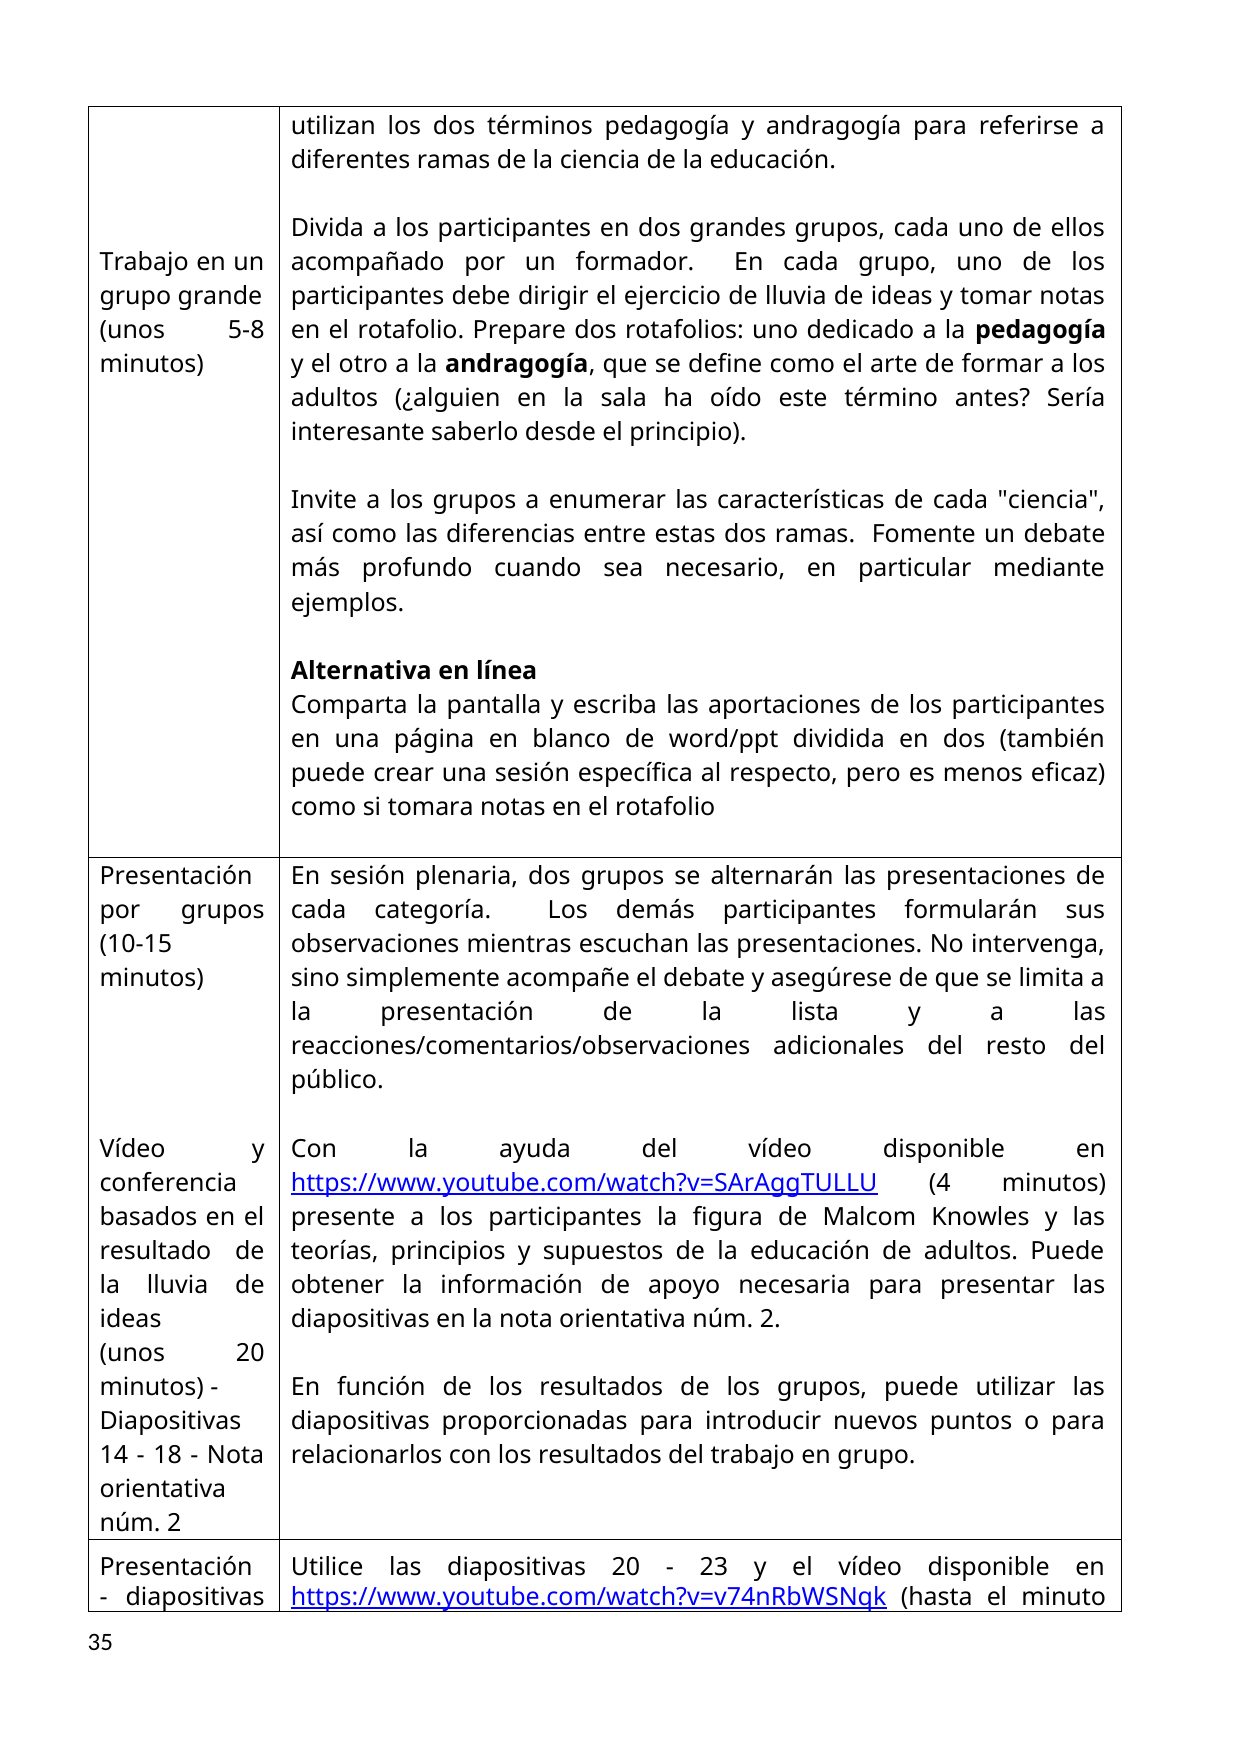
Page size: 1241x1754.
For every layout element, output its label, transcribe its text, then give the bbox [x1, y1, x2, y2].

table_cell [89, 1540, 279, 1611]
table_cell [89, 107, 279, 857]
table_cell Presentación por grupos (10-15 minutos) Vídeo y conferencia basados en el resultado de la lluvia de ideas (unos 20 minutos) - Diapositivas 14 - 18 - Nota orientativa núm. 2 [89, 858, 279, 1539]
table_cell En sesión plenaria, dos grupos se alternarán las presentaciones de cada categoría. Los demás participantes formularán sus observaciones mientras escuchan las presentaciones. No intervenga, sino simplemente acompañe el debate y asegúrese de que se limita a la presentación de la lista y a las reacciones/comentarios/observaciones adicionales del resto del público. Con la ayuda del vídeo disponible en https://www.youtube.com/watch?v=SArAggTULLU (4 minutos) presente a los participantes la figura de Malcom Knowles y las teorías, principios y supuestos de la educación de adultos. Puede obtener la información de apoyo necesaria para presentar las diapositivas en la nota orientativa núm. 2. En función de los resultados de los grupos, puede utilizar las diapositivas proporcionadas para introducir nuevos puntos o para relacionarlos con los resultados del trabajo en grupo. [280, 858, 1121, 1539]
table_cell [280, 107, 1121, 857]
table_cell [280, 1540, 1121, 1611]
